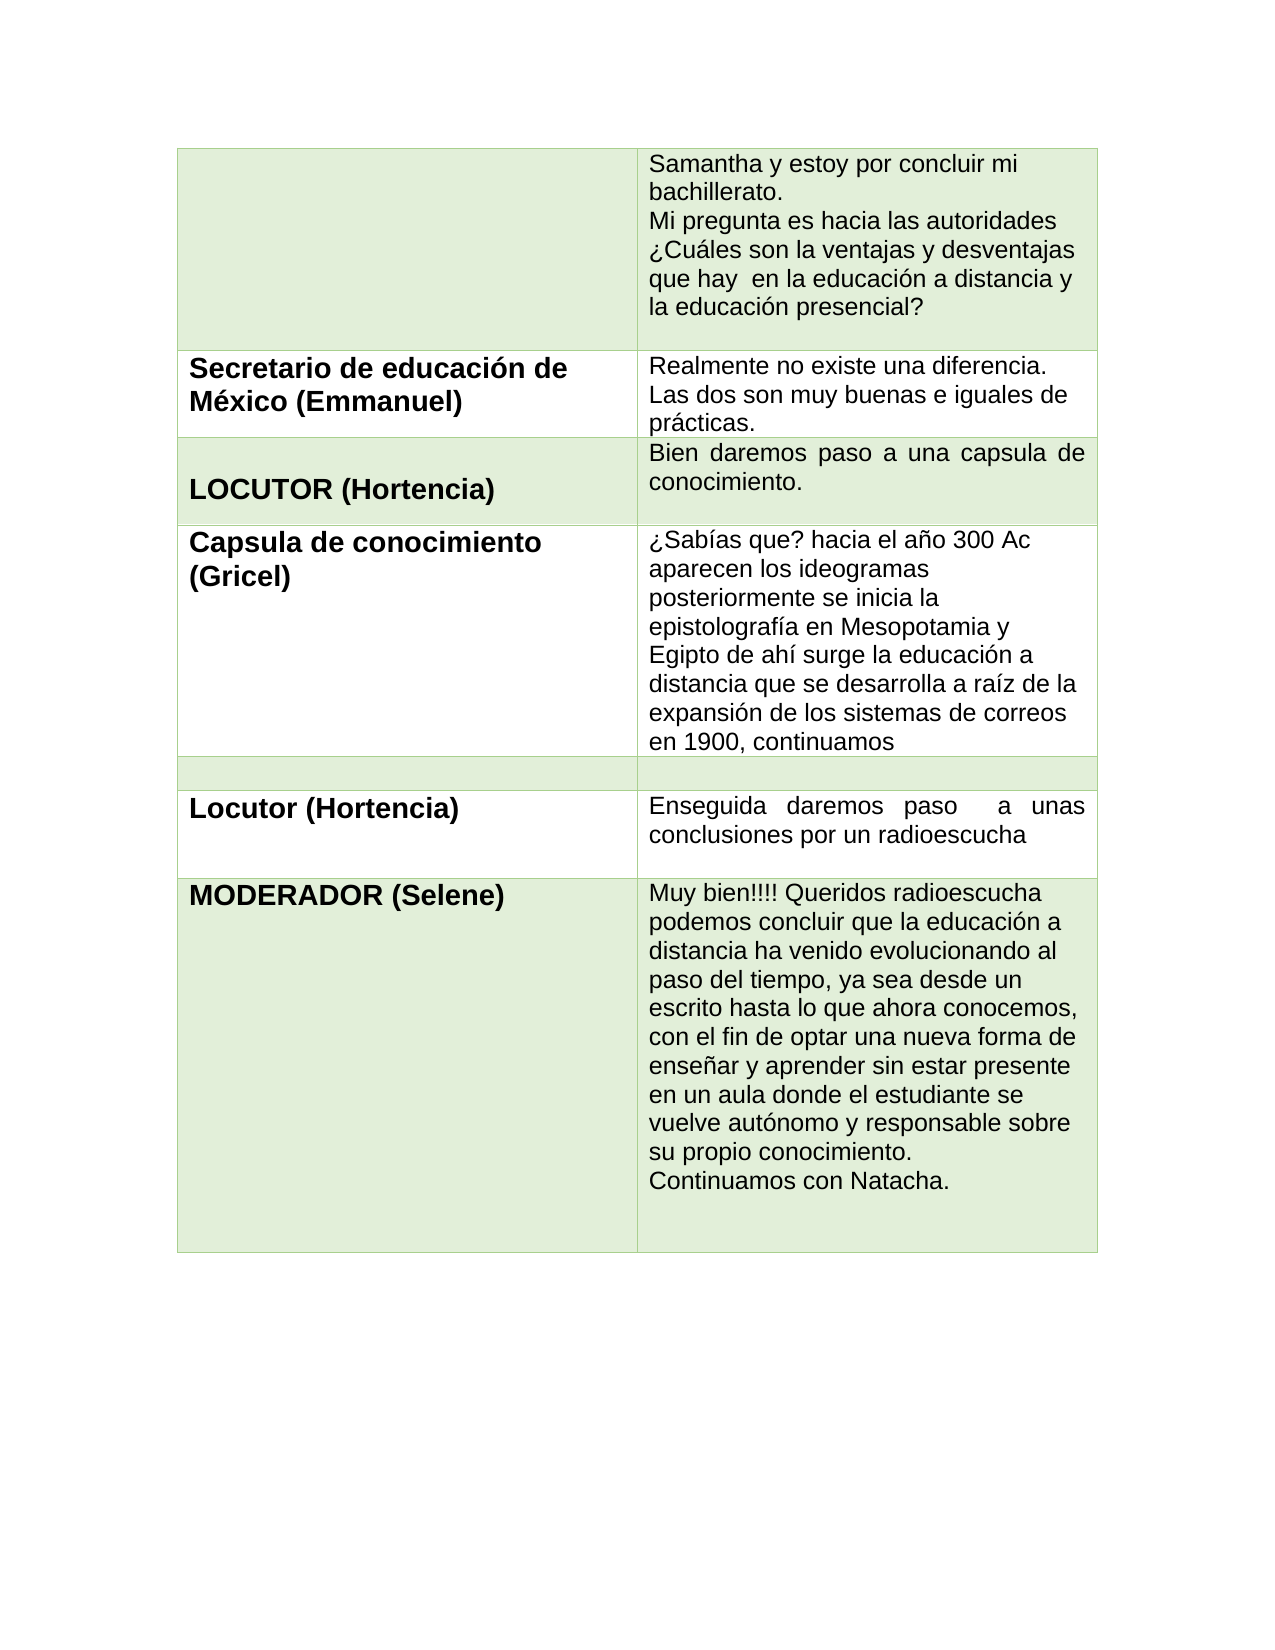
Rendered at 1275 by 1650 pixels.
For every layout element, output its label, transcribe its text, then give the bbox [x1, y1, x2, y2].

table_cell Muy bien!!!! Queridos radioescucha podemos concluir que la educación a distancia ha venido evolucionando al paso del tiempo, ya sea desde un escrito hasta lo que ahora conocemos, con el fin de optar una nueva forma de enseñar y aprender sin estar presente en un aula donde el estudiante se vuelve autónomo y responsable sobre su propio conocimiento. Continuamos con Natacha. [638, 879, 1097, 1252]
table_cell MODERADOR (Selene) [178, 879, 637, 1252]
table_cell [638, 149, 1097, 350]
table_cell ¿Sabías que? hacia el año 300 Ac aparecen los ideogramas posteriormente se inicia la epistolografía en Mesopotamia y Egipto de ahí surge la educación a distancia que se desarrolla a raíz de la expansión de los sistemas de correos en 1900, continuamos [638, 526, 1097, 756]
table_cell Secretario de educación de México (Emmanuel) [178, 351, 637, 437]
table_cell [178, 149, 637, 350]
table_cell Bien daremos paso a una capsula de conocimiento. [638, 438, 1097, 524]
table_cell Locutor (Hortencia) [178, 791, 637, 877]
table_cell Enseguida daremos paso a unas conclusiones por un radioescucha [638, 791, 1097, 877]
table_cell LOCUTOR (Hortencia) [178, 438, 637, 524]
table_cell Realmente no existe una diferencia. Las dos son muy buenas e iguales de prácticas. [638, 351, 1097, 437]
table_cell [178, 757, 637, 790]
table_cell [638, 757, 1097, 790]
table_cell Capsula de conocimiento (Gricel) [178, 526, 637, 756]
